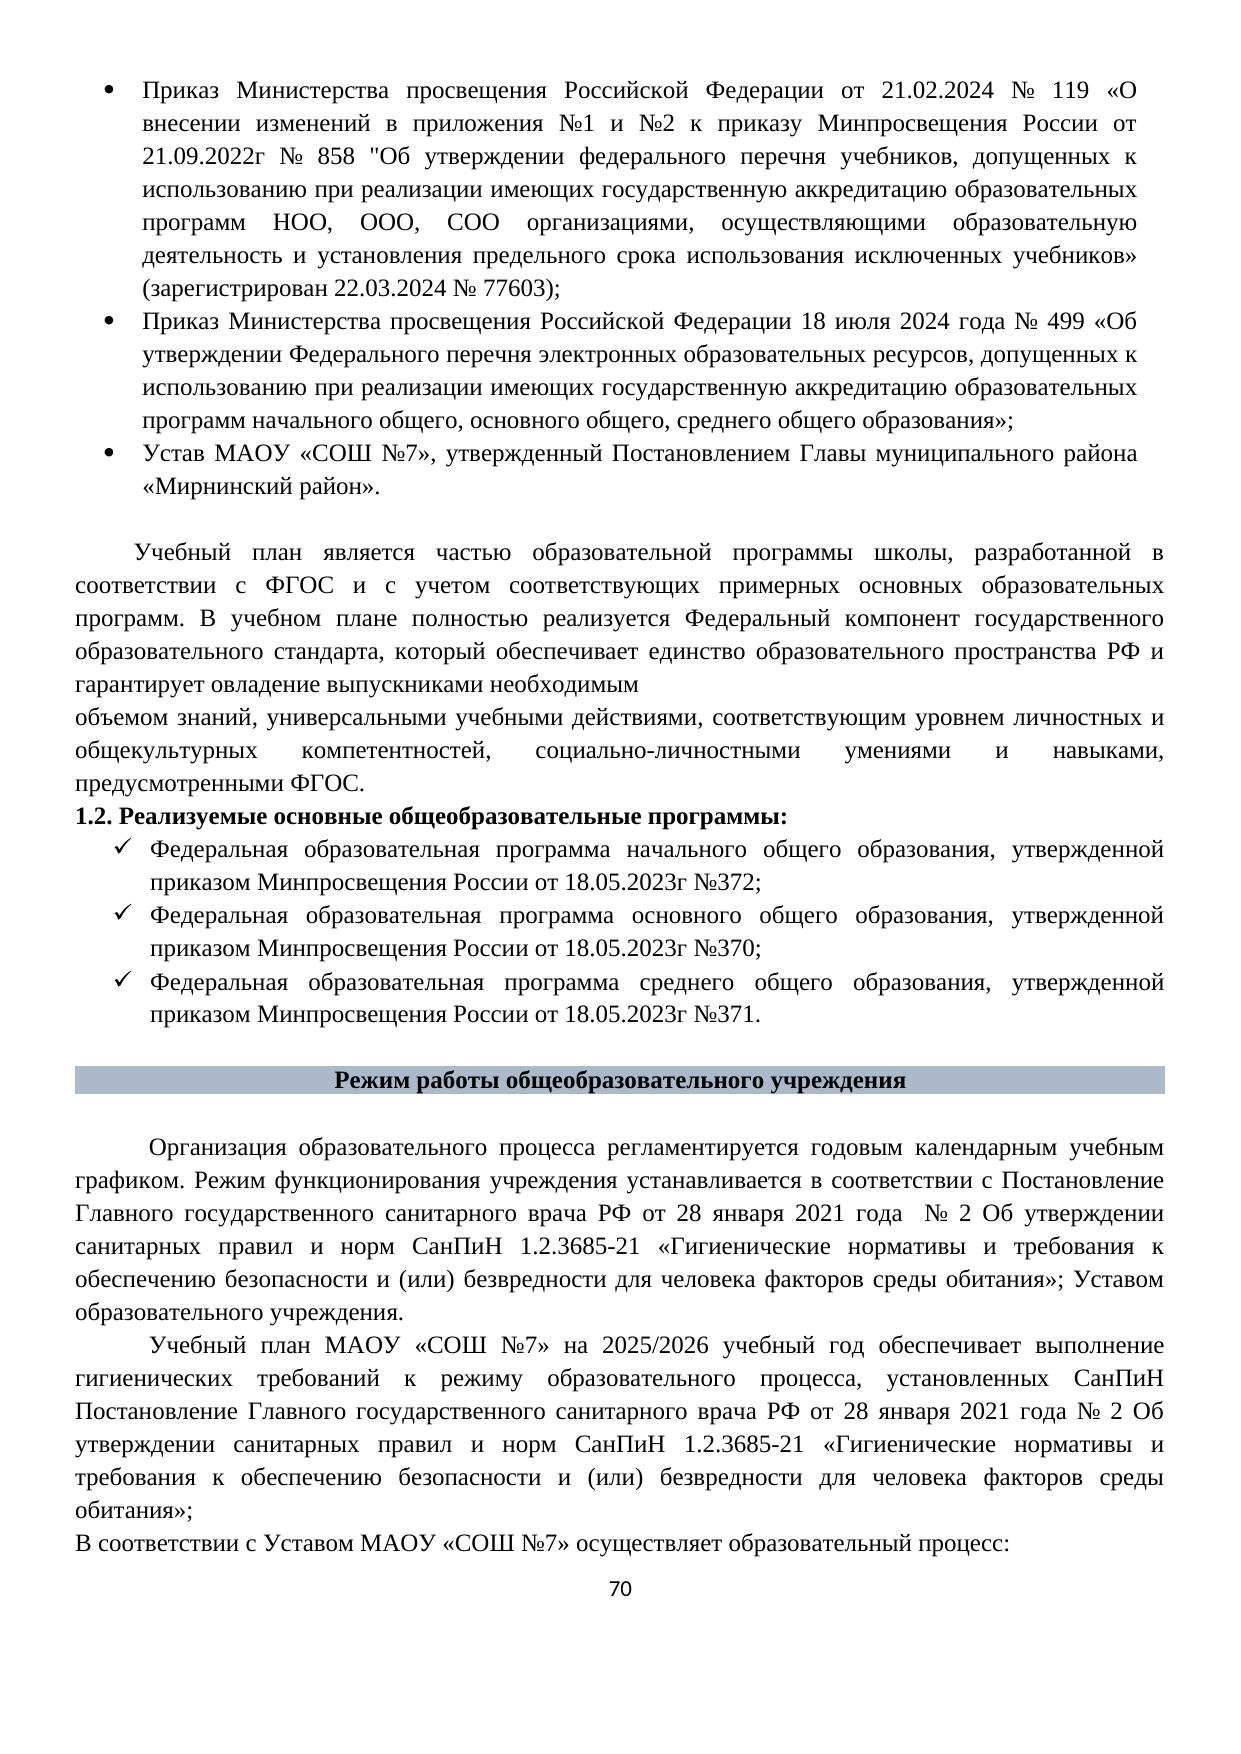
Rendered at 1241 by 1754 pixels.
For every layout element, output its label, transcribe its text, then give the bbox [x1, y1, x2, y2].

text Режим работы общеобразовательного учреждения [75, 1066, 1165, 1094]
text объемом знаний, универсальными учебными действиями, соответствующим уровнем личностных и общекультурных компетентностей, социально-личностными умениями и навыками, предусмотренными ФГОС. [75, 702, 1165, 797]
text Организация образовательного процесса регламентируется годовым календарным учебным графиком. Режим функционирования учреждения устанавливается в соответствии с Постановление Главного государственного санитарного врача РФ от 28 января 2021 года № 2 Об утверждении санитарных правил и норм СанПиН 1.2.3685-21 «Гигиенические нормативы и требования к обеспечению безопасности и (или) безвредности для человека факторов среды обитания»; Уставом образовательного учреждения. [75, 1132, 1165, 1326]
list Федеральная образовательная программа основного общего образования, утвержденной приказом Минпросвещения России от 18.05.2023г №370; [112, 901, 1165, 962]
list Реализуемые основные общеобразовательные программы: [75, 801, 1165, 830]
text Учебный план МАОУ «СОШ №7» на 2025/2026 учебный год обеспечивает выполнение гигиенических требований к режиму образовательного процесса, установленных СанПиН Постановление Главного государственного санитарного врача РФ от 28 января 2021 года № 2 Об утверждении санитарных правил и норм СанПиН 1.2.3685-21 «Гигиенические нормативы и требования к обеспечению безопасности и (или) безвредности для человека факторов среды обитания»; [75, 1330, 1165, 1524]
list Устав МАОУ «СОШ №7», утвержденный Постановлением Главы муниципального района «Мирнинский район». [104, 438, 1138, 500]
list Приказ Министерства просвещения Российской Федерации 18 июля 2024 года № 499 «Об утверждении Федерального перечня электронных образовательных ресурсов, допущенных к использованию при реализации имеющих государственную аккредитацию образовательных программ начального общего, основного общего, среднего общего образования»; [104, 306, 1138, 434]
list Федеральная образовательная программа начального общего образования, утвержденной приказом Минпросвещения России от 18.05.2023г №372; [112, 834, 1165, 896]
list Федеральная образовательная программа среднего общего образования, утвержденной приказом Минпросвещения России от 18.05.2023г №371. [112, 967, 1165, 1028]
text В соответствии с Уставом МАОУ «СОШ №7» осуществляет образовательный процесс: [75, 1528, 1165, 1557]
list Приказ Министерства просвещения Российской Федерации от 21.02.2024 № 119 «О внесении изменений в приложения №1 и №2 к приказу Минпросвещения России от 21.09.2022г № 858 "Об утверждении федерального перечня учебников, допущенных к использованию при реализации имеющих государственную аккредитацию образовательных программ НОО, ООО, СОО организациями, осуществляющими образовательную деятельность и установления предельного срока использования исключенных учебников» (зарегистрирован 22.03.2024 № 77603); [104, 75, 1138, 302]
text Учебный план является частью образовательной программы школы, разработанной в соответствии с ФГОС и с учетом соответствующих примерных основных образовательных программ. В учебном плане полностью реализуется Федеральный компонент государственного образовательного стандарта, который обеспечивает единство образовательного пространства РФ и гарантирует овладение выпускниками необходимым [75, 537, 1165, 698]
